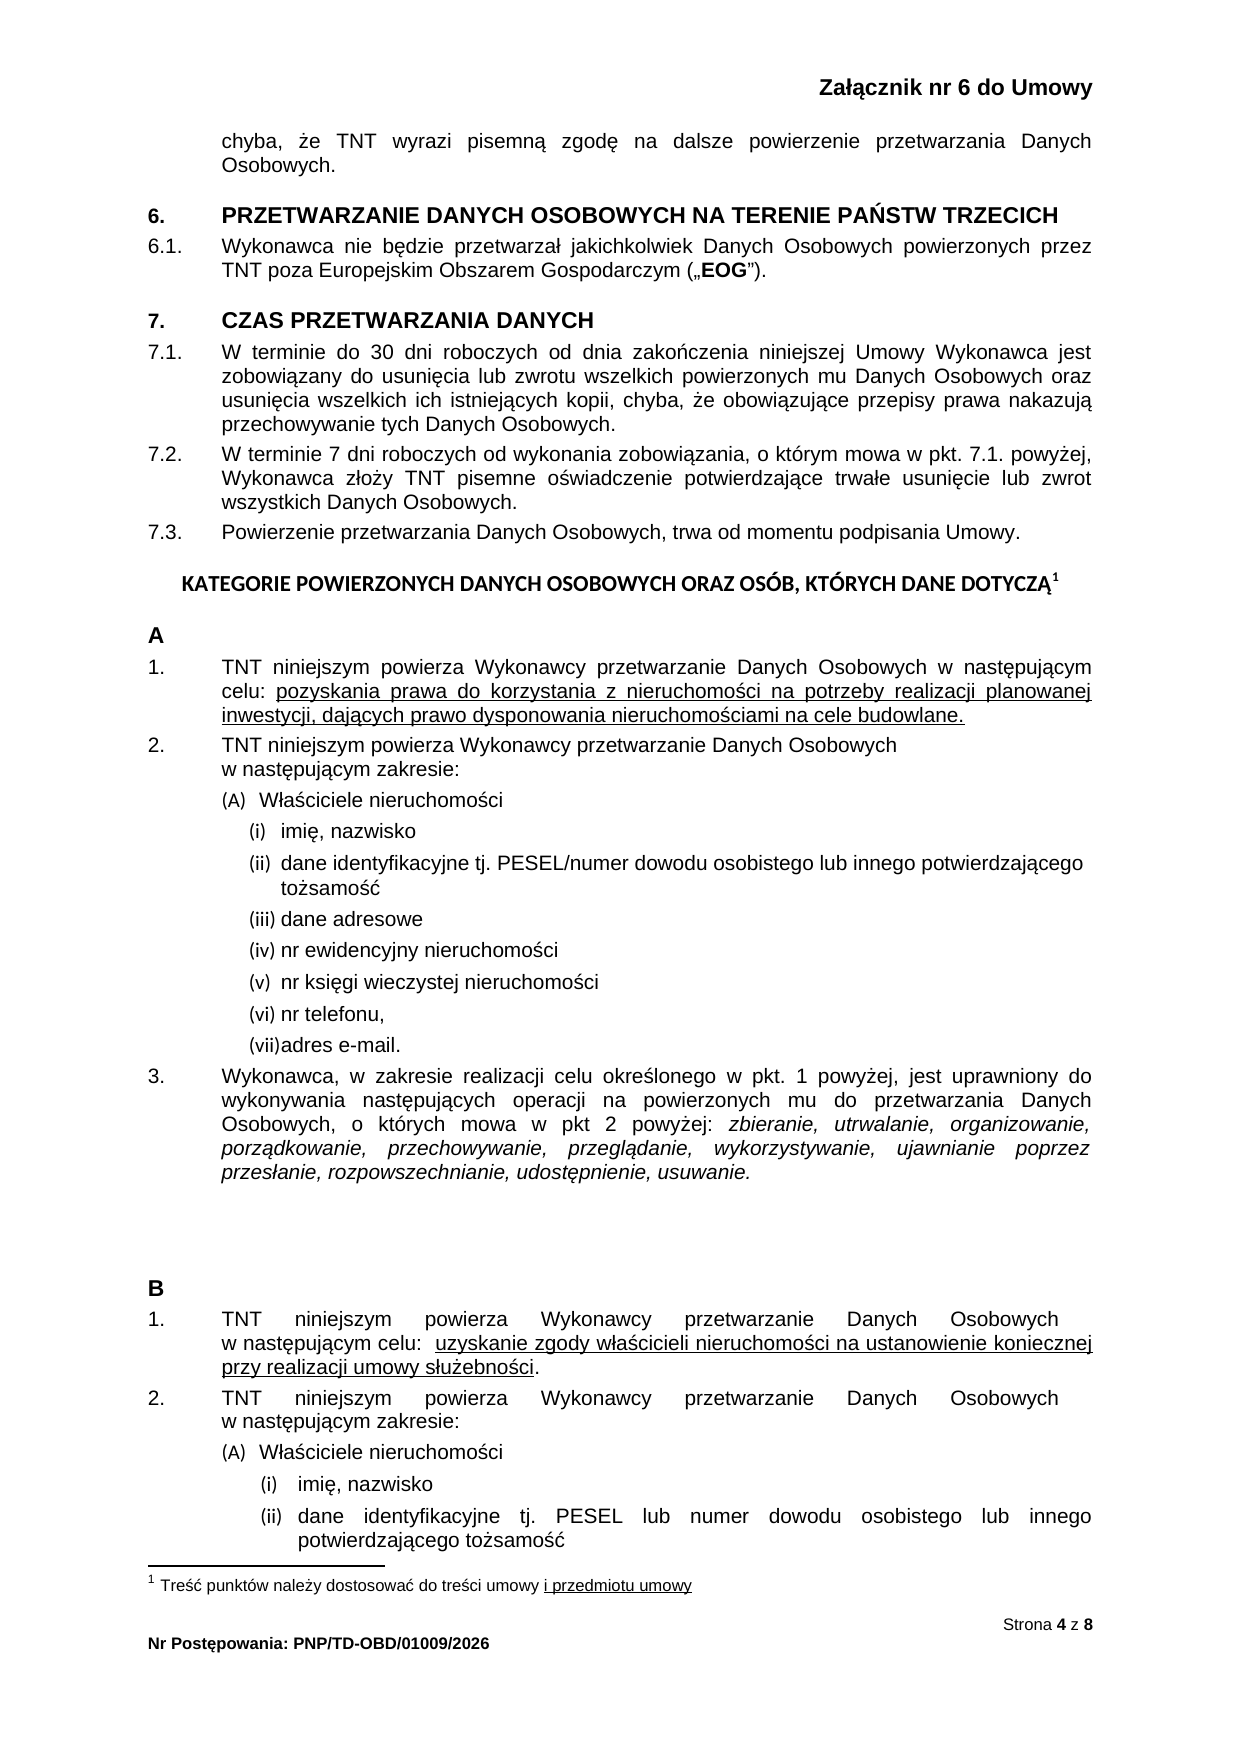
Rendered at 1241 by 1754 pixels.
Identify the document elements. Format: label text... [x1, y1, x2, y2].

list CZAS PRZETWARZANIA DANYCH [148, 307, 1093, 334]
list imię, nazwisko [249, 819, 1093, 844]
list TNT niniejszym powierza Wykonawcy przetwarzanie Danych Osobowych w następującym zakresie: [148, 733, 1093, 781]
list nr telefonu, [249, 1001, 1093, 1026]
list dane identyfikacyjne tj. PESEL lub numer dowodu osobistego lub innego potwierdzającego tożsamość [260, 1503, 1093, 1552]
list nr księgi wieczystej nieruchomości [249, 969, 1093, 995]
list dane adresowe [249, 906, 1093, 931]
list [148, 129, 1093, 177]
list W terminie 7 dni roboczych od wykonania zobowiązania, o którym mowa w pkt. 7.1. powyżej, Wykonawca złoży TNT pisemne oświadczenie potwierdzające trwałe usunięcie lub zwrot wszystkich Danych Osobowych. [148, 442, 1093, 514]
list TNT niniejszym powierza Wykonawcy przetwarzanie Danych Osobowych w następującym celu: uzyskanie zgody właścicieli nieruchomości na ustanowienie koniecznej przy realizacji umowy służebności. [148, 1307, 1093, 1379]
text A [148, 622, 1093, 648]
list Wykonawca, w zakresie realizacji celu określonego w pkt. 1 powyżej, jest uprawniony do wykonywania następujących operacji na powierzonych mu do przetwarzania Danych Osobowych, o których mowa w pkt 2 powyżej: zbieranie, utrwalanie, organizowanie, porządkowanie, przechowywanie, przeglądanie, wykorzystywanie, ujawnianie poprzez przesłanie, rozpowszechnianie, udostępnienie, usuwanie. [148, 1064, 1093, 1184]
list imię, nazwisko [260, 1471, 1093, 1497]
list TNT niniejszym powierza Wykonawcy przetwarzanie Danych Osobowych w następującym celu: pozyskania prawa do korzystania z nieruchomości na potrzeby realizacji planowanej inwestycji, dających prawo dysponowania nieruchomościami na cele budowlane. [148, 655, 1093, 727]
list nr ewidencyjny nieruchomości [249, 938, 1093, 963]
text B [148, 1275, 1093, 1301]
list Powierzenie przetwarzania Danych Osobowych, trwa od momentu podpisania Umowy. [148, 520, 1093, 544]
list Wykonawca nie będzie przetwarzał jakichkolwiek Danych Osobowych powierzonych przez TNT poza Europejskim Obszarem Gospodarczym („EOG”). [148, 234, 1093, 282]
list dane identyfikacyjne tj. PESEL/numer dowodu osobistego lub innego potwierdzającego tożsamość [249, 850, 1093, 900]
list W terminie do 30 dni roboczych od dnia zakończenia niniejszej Umowy Wykonawca jest zobowiązany do usunięcia lub zwrotu wszelkich powierzonych mu Danych Osobowych oraz usunięcia wszelkich ich istniejących kopii, chyba, że obowiązujące przepisy prawa nakazują przechowywanie tych Danych Osobowych. [148, 340, 1093, 436]
text KATEGORIE POWIERZONYCH DANYCH OSOBOWYCH ORAZ OSÓB, KTÓRYCH DANE DOTYCZĄ [148, 569, 1093, 597]
list PRZETWARZANIE DANYCH OSOBOWYCH NA TERENIE PAŃSTW TRZECICH [148, 202, 1093, 228]
list TNT niniejszym powierza Wykonawcy przetwarzanie Danych Osobowych w następującym zakresie: [148, 1385, 1093, 1433]
list adres e-mail. [249, 1033, 1093, 1058]
list Właściciele nieruchomości [221, 1439, 1093, 1465]
list Właściciele nieruchomości [221, 787, 1093, 812]
